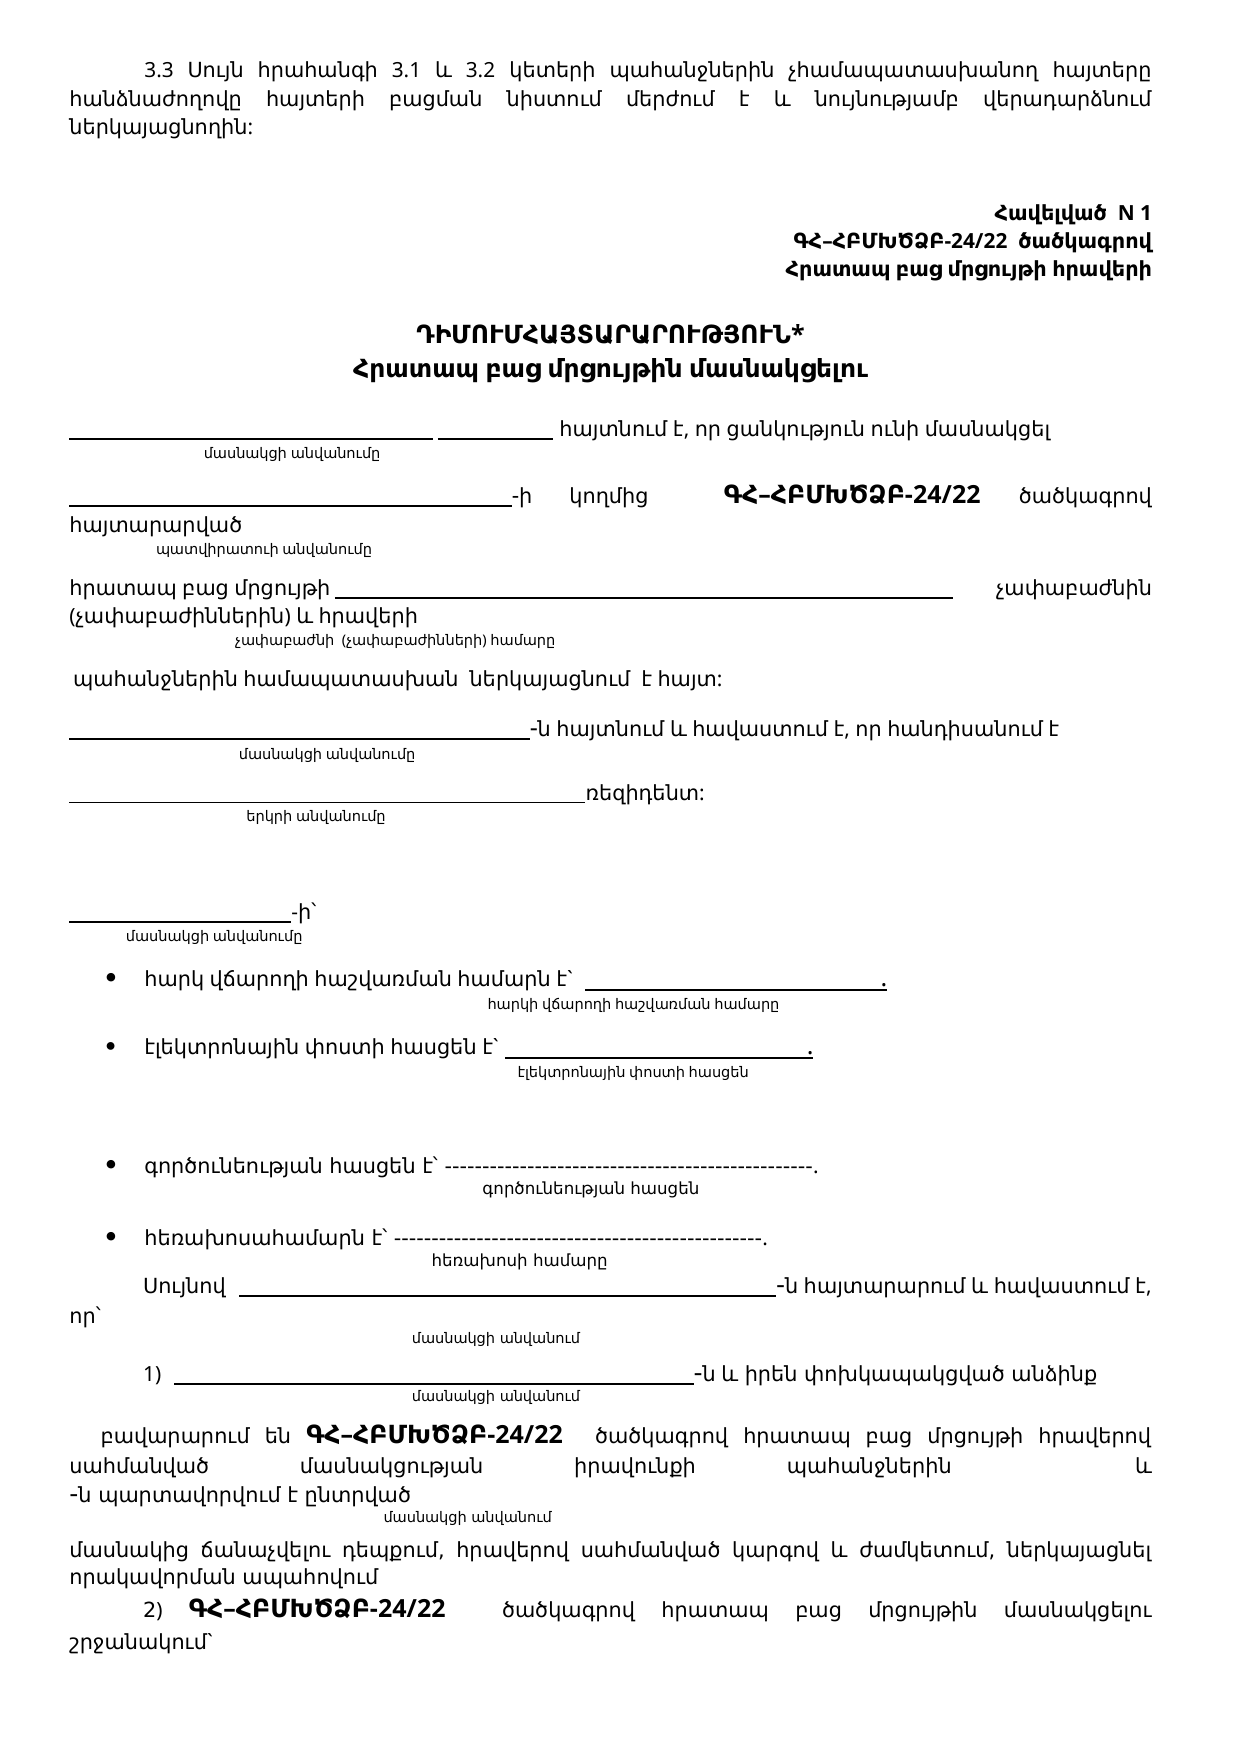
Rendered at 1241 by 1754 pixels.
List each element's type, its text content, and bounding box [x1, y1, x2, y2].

text Հրատապ բաց մրցույթի հրավերի [69, 254, 1152, 283]
text չափաբաժնի (չափաբաժինների) համարը [69, 630, 1152, 664]
text բավարարում են ԳՀ–ՀԲՄԽԾՁԲ-24/22 ծածկագրով հրատապ բաց մրցույթի հրավերով սահմանված մասնակցության իրավունքի պահանջներին և -ն պարտավորվում է ընտրված [69, 1417, 1152, 1509]
text ԴԻՄՈՒՄՀԱՅՏԱՐԱՐՈՒԹՅՈՒՆ* [69, 317, 1152, 351]
text երկրի անվանումը [69, 806, 1152, 840]
text ԳՀ–ՀԲՄԽԾՁԲ-24/22 ծածկագրով [69, 226, 1152, 254]
text 1) -ն և իրեն փոխկապակցված անձինք [69, 1358, 1152, 1388]
text հայտնում է, որ ցանկություն ունի մասնակցել [69, 414, 1152, 442]
text 2) ԳՀ–ՀԲՄԽԾՁԲ-24/22 ծածկագրով հրատապ բաց մրցույթին մասնակցելու շրջանակում` [69, 1591, 1152, 1656]
text -ի՝ [69, 897, 1152, 926]
text մասնակցի անվանում [69, 1388, 1152, 1417]
text գործունեության հասցեն [69, 1179, 1152, 1198]
list էլեկտրոնային փոստի հասցեն է` . [107, 1028, 1152, 1062]
subtitle Հրատապ բաց մրցույթին մասնակցելու [69, 351, 1152, 385]
text մասնակցի անվանումը [69, 743, 1152, 778]
list գործունեության հասցեն է՝ -------------------------------------------------. [107, 1151, 1152, 1179]
text մասնակից ճանաչվելու դեպքում, հրավերով սահմանված կարգով և ժամկետում, ներկայացնել որակավորման ապահովում [69, 1538, 1152, 1591]
text մասնակցի անվանումը [69, 442, 1152, 476]
text հրատապ բաց մրցույթի չափաբաժնին (չափաբաժիններին) և հրավերի [69, 573, 1152, 630]
list հեռախոսահամարն է՝ -------------------------------------------------. [107, 1223, 1152, 1251]
text մասնակցի անվանում [69, 1509, 1152, 1538]
text -ի կողմից ԳՀ–ՀԲՄԽԾՁԲ-24/22 ծածկագրով հայտարարված [69, 476, 1152, 539]
text պատվիրատուի անվանումը [69, 539, 1152, 573]
text մասնակցի անվանում [69, 1329, 1152, 1358]
text 3.3 Սույն հրահանգի 3.1 և 3.2 կետերի պահանջներին չհամապատասխանող հայտերը հանձնաժողովը հայտերի բացման նիստում մերժում է և նույնությամբ վերադարձնում ներկայացնողին: [69, 56, 1152, 141]
list հարկ վճարողի հաշվառման համարն է` . [107, 960, 1152, 994]
text էլեկտրոնային փոստի հասցեն [69, 1062, 1152, 1096]
text ռեզիդենտ: [69, 778, 1152, 806]
text պահանջներին համապատասխան ներկայացնում է հայտ: [69, 664, 1152, 692]
text մասնակցի անվանումը [69, 926, 1152, 960]
text Հավելված N 1 [69, 198, 1152, 226]
text Սույնով -ն հայտարարում և հավաստում է, որ՝ [69, 1271, 1152, 1329]
text հեռախոսի համարը [69, 1251, 1152, 1271]
text հարկի վճարողի հաշվառման համարը [69, 994, 1152, 1028]
text -ն հայտնում և հավաստում է, որ հանդիսանում է [69, 709, 1152, 743]
